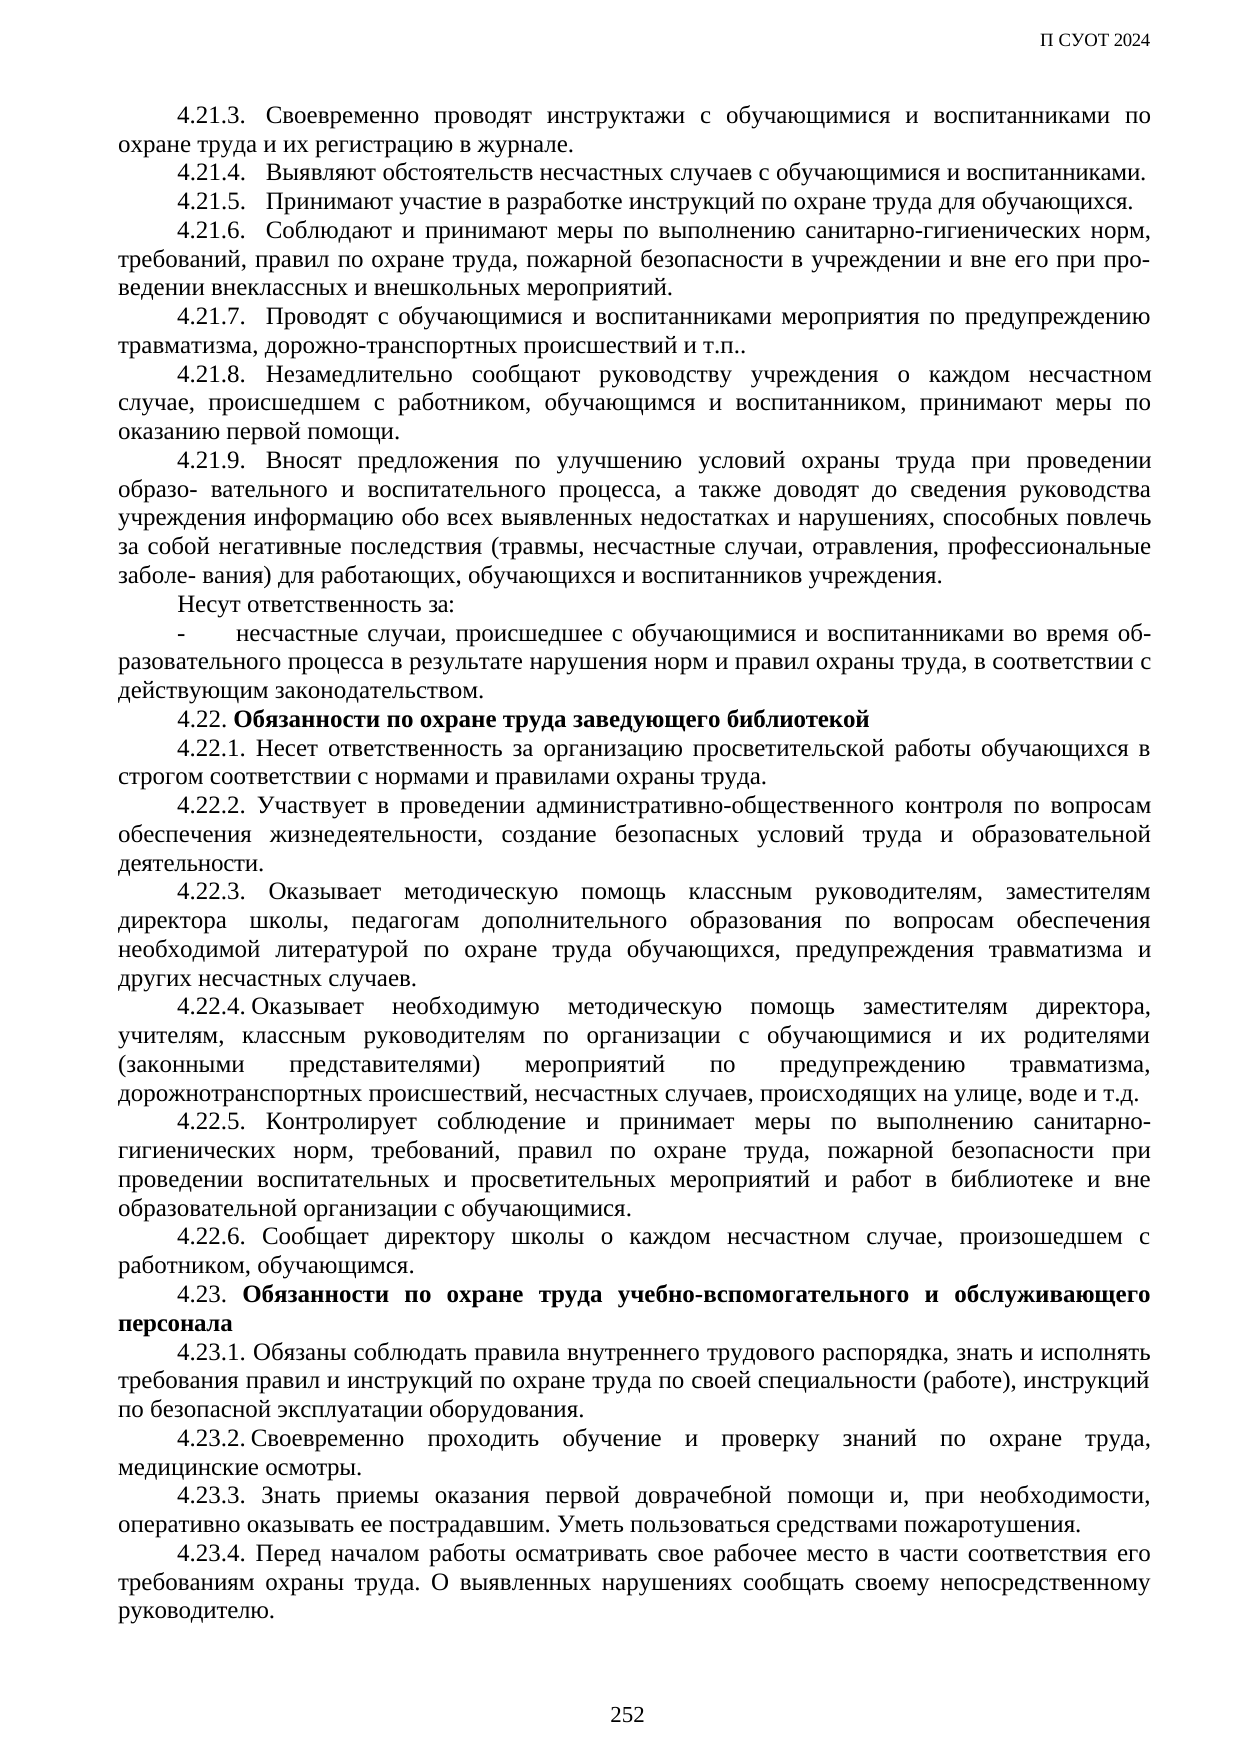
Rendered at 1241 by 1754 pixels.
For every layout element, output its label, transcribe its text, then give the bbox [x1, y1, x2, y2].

list Контролирует соблюдение и принимает меры по выполнению санитарно- гигиенических норм, требований, правил по охране труда, пожарной безопасности при проведении воспитательных и просветительных мероприятий и работ в библиотеке и вне образовательной организации с обучающимися. [118, 1106, 1152, 1221]
list Своевременно проходить обучение и проверку знаний по охране труда, медицинские осмотры. [118, 1423, 1151, 1481]
list Оказывает необходимую методическую помощь заместителям директора, учителям, классным руководителям по организации с обучающимися и их родителями (законными представителями) мероприятий по предупреждению травматизма, дорожнотранспортных происшествий, несчастных случаев, происходящих на улице, воде и т.д. [118, 991, 1151, 1106]
list Принимают участие в разработке инструкций по охране труда для обучающихся. [177, 186, 1171, 215]
list Несет ответственность за организацию просветительской работы обучающихся в строгом соответствии с нормами и правилами охраны труда. [118, 733, 1151, 790]
list Соблюдают и принимают меры по выполнению санитарно-гигиенических норм, требований, правил по охране труда, пожарной безопасности в учреждении и вне его при про- ведении внеклассных и внешкольных мероприятий. [118, 215, 1152, 301]
list Оказывает методическую помощь классным руководителям, заместителям директора школы, педагогам дополнительного образования по вопросам обеспечения необходимой литературой по охране труда обучающихся, предупреждения травматизма и других несчастных случаев. [118, 876, 1151, 991]
list Вносят предложения по улучшению условий охраны труда при проведении образо- вательного и воспитательного процесса, а также доводят до сведения руководства учреждения информацию обо всех выявленных недостатках и нарушениях, способных повлечь за собой негативные последствия (травмы, несчастные случаи, отравления, профессиональные заболе- вания) для работающих, обучающихся и воспитанников учреждения. [118, 445, 1152, 589]
list Перед началом работы осматривать свое рабочее место в части соответствия его требованиям охраны труда. О выявленных нарушениях сообщать своему непосредственному руководителю. [118, 1538, 1152, 1624]
list Проводят с обучающимися и воспитанниками мероприятия по предупреждению травматизма, дорожно-транспортных происшествий и т.п.. [118, 301, 1151, 359]
text Несут ответственность за: [177, 589, 1171, 618]
list Участвует в проведении административно-общественного контроля по вопросам обеспечения жизнедеятельности, создание безопасных условий труда и образовательной деятельности. [118, 790, 1152, 876]
list Сообщает директору школы о каждом несчастном случае, произошедшем с работником, обучающимся. [118, 1221, 1151, 1279]
list несчастные случаи, происшедшее с обучающимися и воспитанниками во время об- разовательного процесса в результате нарушения норм и правил охраны труда, в соответствии с действующим законодательством. [118, 618, 1152, 704]
list Знать приемы оказания первой доврачебной помощи и, при необходимости, оперативно оказывать ее пострадавшим. Уметь пользоваться средствами пожаротушения. [118, 1481, 1151, 1538]
list Обязанности по охране труда учебно-вспомогательного и обслуживающего персонала [118, 1279, 1151, 1337]
list Обязаны соблюдать правила внутреннего трудового распорядка, знать и исполнять требования правил и инструкций по охране труда по своей специальности (работе), инструкций по безопасной эксплуатации оборудования. [118, 1337, 1151, 1423]
list Обязанности по охране труда заведующего библиотекой [177, 704, 1171, 733]
list Своевременно проводят инструктажи с обучающимися и воспитанниками по охране труда и их регистрацию в журнале. [118, 100, 1151, 157]
list Незамедлительно сообщают руководству учреждения о каждом несчастном случае, происшедшем с работником, обучающимся и воспитанником, принимают меры по оказанию первой помощи. [118, 359, 1152, 445]
list Выявляют обстоятельств несчастных случаев с обучающимися и воспитанниками. [177, 157, 1171, 186]
